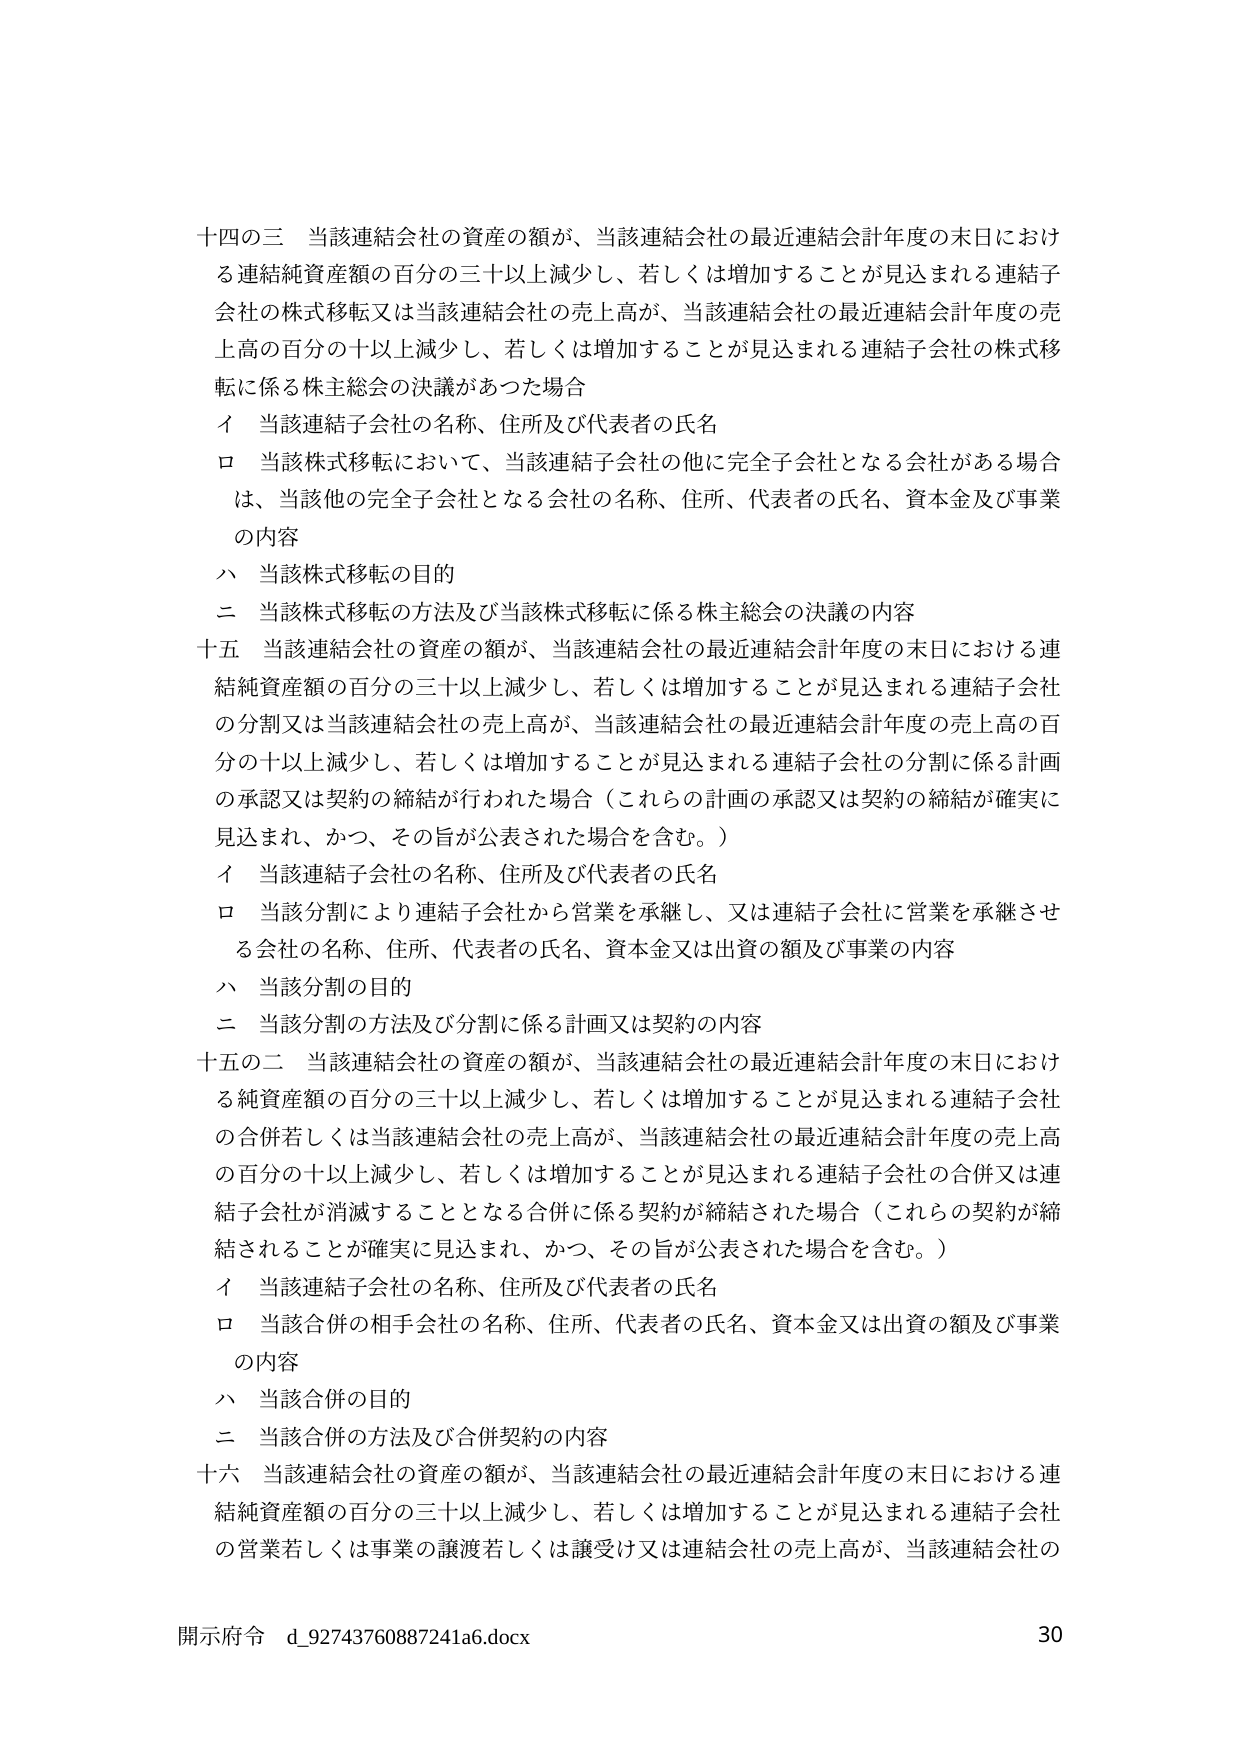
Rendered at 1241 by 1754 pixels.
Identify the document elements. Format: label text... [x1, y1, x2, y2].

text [196, 1454, 1063, 1567]
text イ 当該連結子会社の名称、住所及び代表者の氏名 [215, 404, 1063, 442]
text ニ 当該合併の方法及び合併契約の内容 [214, 1417, 1063, 1454]
text ハ 当該合併の目的 [214, 1379, 1063, 1417]
text ニ 当該分割の方法及び分割に係る計画又は契約の内容 [215, 1004, 1063, 1042]
text 十四の三 当該連結会社の資産の額が、当該連結会社の最近連結会計年度の末日における連結純資産額の百分の三十以上減少し、若しくは増加することが見込まれる連結子会社の株式移転又は当該連結会社の売上高が、当該連結会社の最近連結会計年度の売上高の百分の十以上減少し、若しくは増加することが見込まれる連結子会社の株式移転に係る株主総会の決議があつた場合 [196, 217, 1063, 404]
text イ 当該連結子会社の名称、住所及び代表者の氏名 [215, 854, 1063, 892]
text 十五の二 当該連結会社の資産の額が、当該連結会社の最近連結会計年度の末日における純資産額の百分の三十以上減少し、若しくは増加することが見込まれる連結子会社の合併若しくは当該連結会社の売上高が、当該連結会社の最近連結会計年度の売上高の百分の十以上減少し、若しくは増加することが見込まれる連結子会社の合併又は連結子会社が消滅することとなる合併に係る契約が締結された場合（これらの契約が締結されることが確実に見込まれ、かつ、その旨が公表された場合を含む。） [196, 1042, 1063, 1267]
text ハ 当該株式移転の目的 [215, 554, 1063, 592]
text ロ 当該株式移転において、当該連結子会社の他に完全子会社となる会社がある場合は、当該他の完全子会社となる会社の名称、住所、代表者の氏名、資本金及び事業の内容 [215, 442, 1063, 554]
text ハ 当該分割の目的 [215, 967, 1063, 1004]
text ロ 当該分割により連結子会社から営業を承継し、又は連結子会社に営業を承継させる会社の名称、住所、代表者の氏名、資本金又は出資の額及び事業の内容 [215, 892, 1063, 967]
text ロ 当該合併の相手会社の名称、住所、代表者の氏名、資本金又は出資の額及び事業の内容 [214, 1304, 1063, 1379]
text 十五 当該連結会社の資産の額が、当該連結会社の最近連結会計年度の末日における連結純資産額の百分の三十以上減少し、若しくは増加することが見込まれる連結子会社の分割又は当該連結会社の売上高が、当該連結会社の最近連結会計年度の売上高の百分の十以上減少し、若しくは増加することが見込まれる連結子会社の分割に係る計画の承認又は契約の締結が行われた場合（これらの計画の承認又は契約の締結が確実に見込まれ、かつ、その旨が公表された場合を含む。） [196, 629, 1063, 854]
text ニ 当該株式移転の方法及び当該株式移転に係る株主総会の決議の内容 [215, 592, 1063, 629]
text イ 当該連結子会社の名称、住所及び代表者の氏名 [214, 1267, 1063, 1304]
